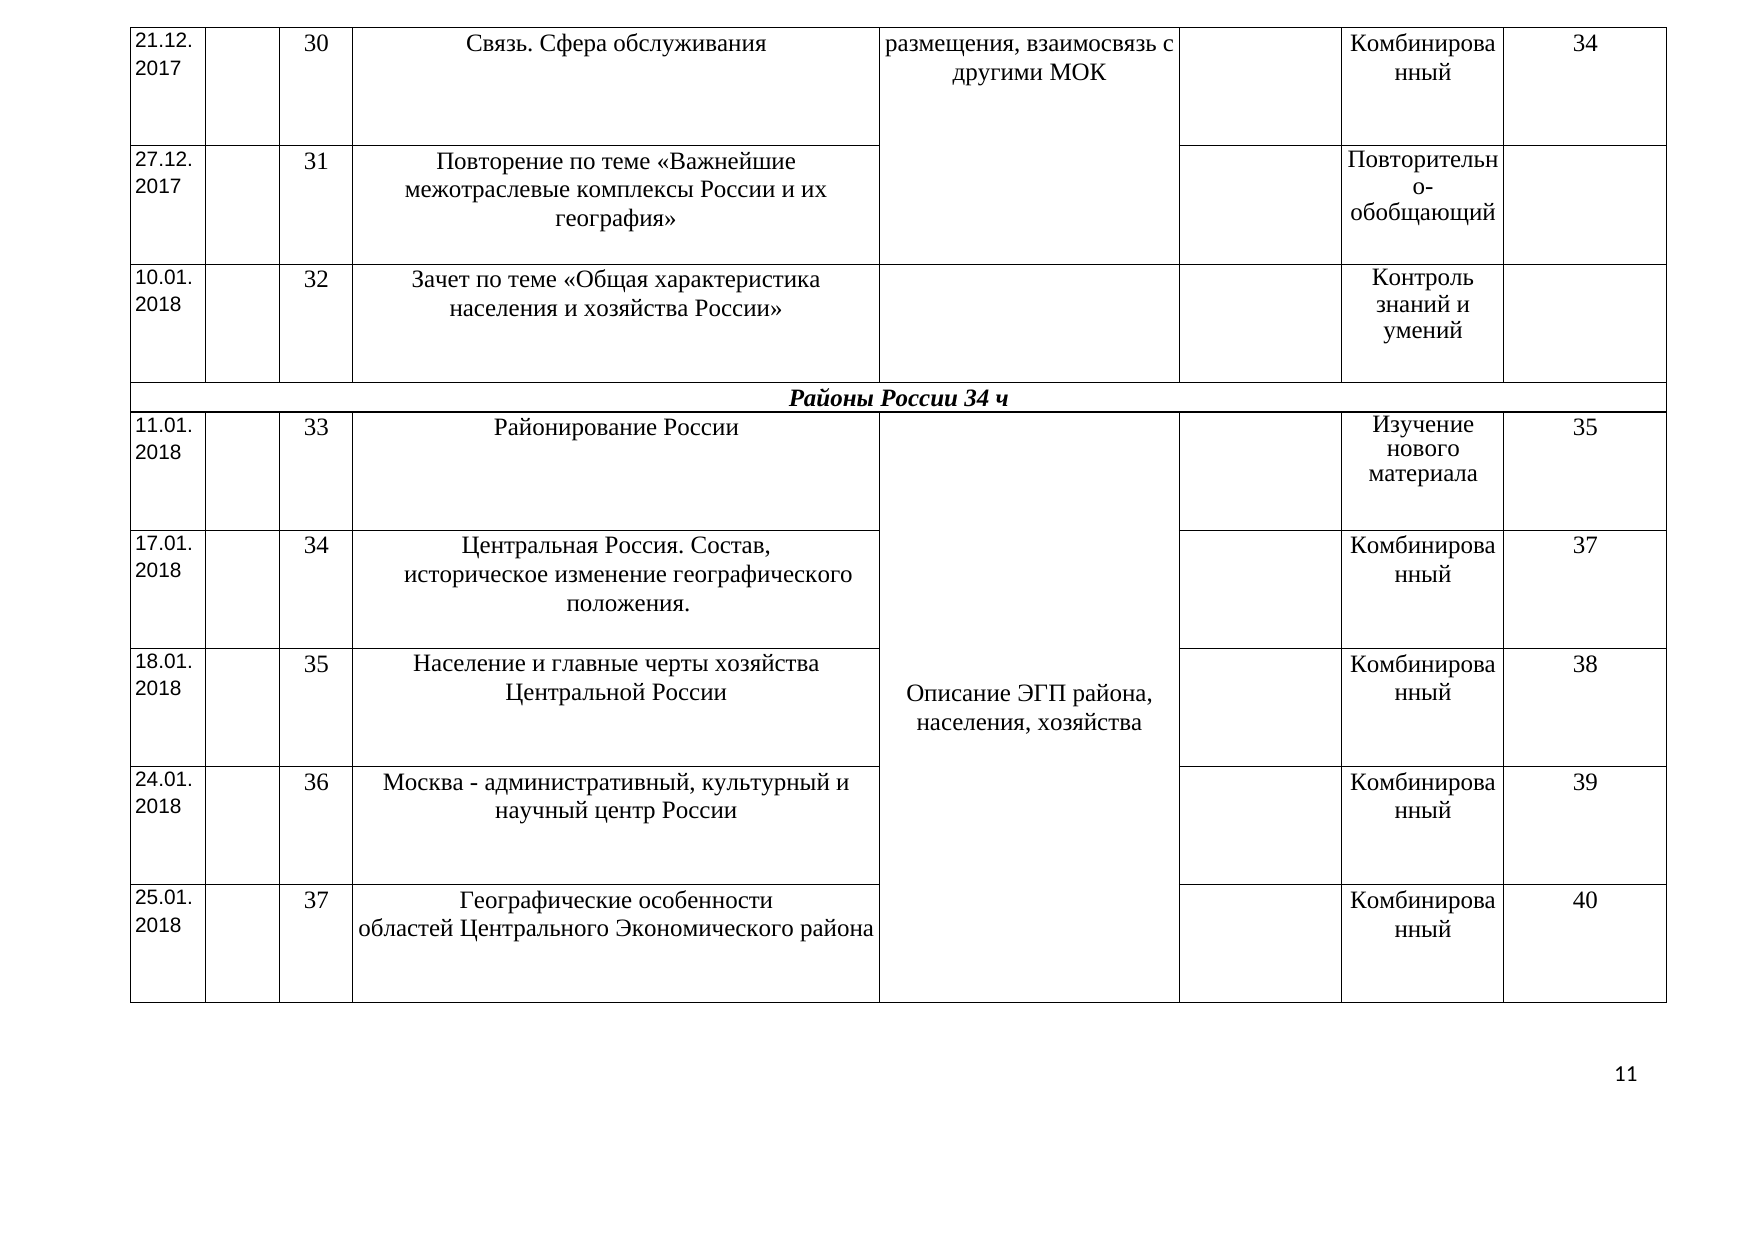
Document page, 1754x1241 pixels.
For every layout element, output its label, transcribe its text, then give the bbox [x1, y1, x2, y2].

table_cell 38 [1504, 649, 1666, 766]
table_cell [1180, 146, 1341, 263]
table_cell Население и главные черты хозяйства Центральной России [353, 649, 879, 766]
table_cell 36 [280, 767, 352, 884]
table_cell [880, 28, 1179, 263]
table_cell Районы России 34 ч [131, 383, 1666, 411]
table_cell 27.12.2017 [131, 146, 205, 263]
table_cell 31 [280, 146, 352, 263]
table_cell [1504, 146, 1666, 263]
table_cell 10.01.2018 [131, 265, 205, 382]
table_cell [1180, 413, 1341, 529]
table_cell Связь. Сфера обслуживания [353, 28, 879, 145]
table_cell 35 [280, 649, 352, 766]
table_cell 17.01.2018 [131, 531, 205, 648]
table_cell Центральная Россия. Состав, историческое изменение географического положения. [353, 531, 879, 648]
table_cell [1504, 265, 1666, 382]
table_cell [206, 28, 279, 145]
table_cell 30 [280, 28, 352, 145]
table_cell Изучение нового материала [1342, 413, 1503, 529]
table_cell Комбинированный [1342, 28, 1503, 145]
table_cell Комбинированный [1342, 531, 1503, 648]
table_cell [206, 265, 279, 382]
table_cell [1180, 531, 1341, 648]
table_cell 11.01.2018 [131, 413, 205, 529]
table_cell [206, 146, 279, 263]
table_cell 37 [1504, 531, 1666, 648]
table_cell 34 [1504, 28, 1666, 145]
table_cell Комбинированный [1342, 885, 1503, 1002]
table_cell [206, 767, 279, 884]
table_cell Зачет по теме «Общая характеристика населения и хозяйства России» [353, 265, 879, 382]
table_cell 25.01.2018 [131, 885, 205, 1002]
table_cell [880, 265, 1179, 382]
table_cell [1180, 767, 1341, 884]
table_cell 34 [280, 531, 352, 648]
table_cell Контроль знаний и умений [1342, 265, 1503, 382]
table_cell 18.01.2018 [131, 649, 205, 766]
table_cell 40 [1504, 885, 1666, 1002]
table_cell [1180, 885, 1341, 1002]
table_cell Комбинированный [1342, 649, 1503, 766]
table_cell [206, 413, 279, 529]
table_cell Повторение по теме «Важнейшие межотраслевые комплексы России и их география» [353, 146, 879, 263]
table_cell [1180, 265, 1341, 382]
table_cell Географические особенности областей Центрального Экономического района [353, 885, 879, 1002]
table_cell Москва - административный, культурный и научный центр России [353, 767, 879, 884]
table_cell [1180, 649, 1341, 766]
table_cell [206, 885, 279, 1002]
table_cell 33 [280, 413, 352, 529]
table_cell 39 [1504, 767, 1666, 884]
table_cell Описание ЭГП района, населения, хозяйства [880, 413, 1179, 1002]
table_cell Комбинированный [1342, 767, 1503, 884]
table_cell [206, 531, 279, 648]
table_cell [206, 649, 279, 766]
table_cell 37 [280, 885, 352, 1002]
table_cell 24.01.2018 [131, 767, 205, 884]
table_cell [1180, 28, 1341, 145]
table_cell 35 [1504, 413, 1666, 529]
table_cell 21.12.2017 [131, 28, 205, 145]
table_cell Районирование России [353, 413, 879, 529]
table_cell Повторительно-обобщающий [1342, 146, 1503, 263]
table_cell 32 [280, 265, 352, 382]
